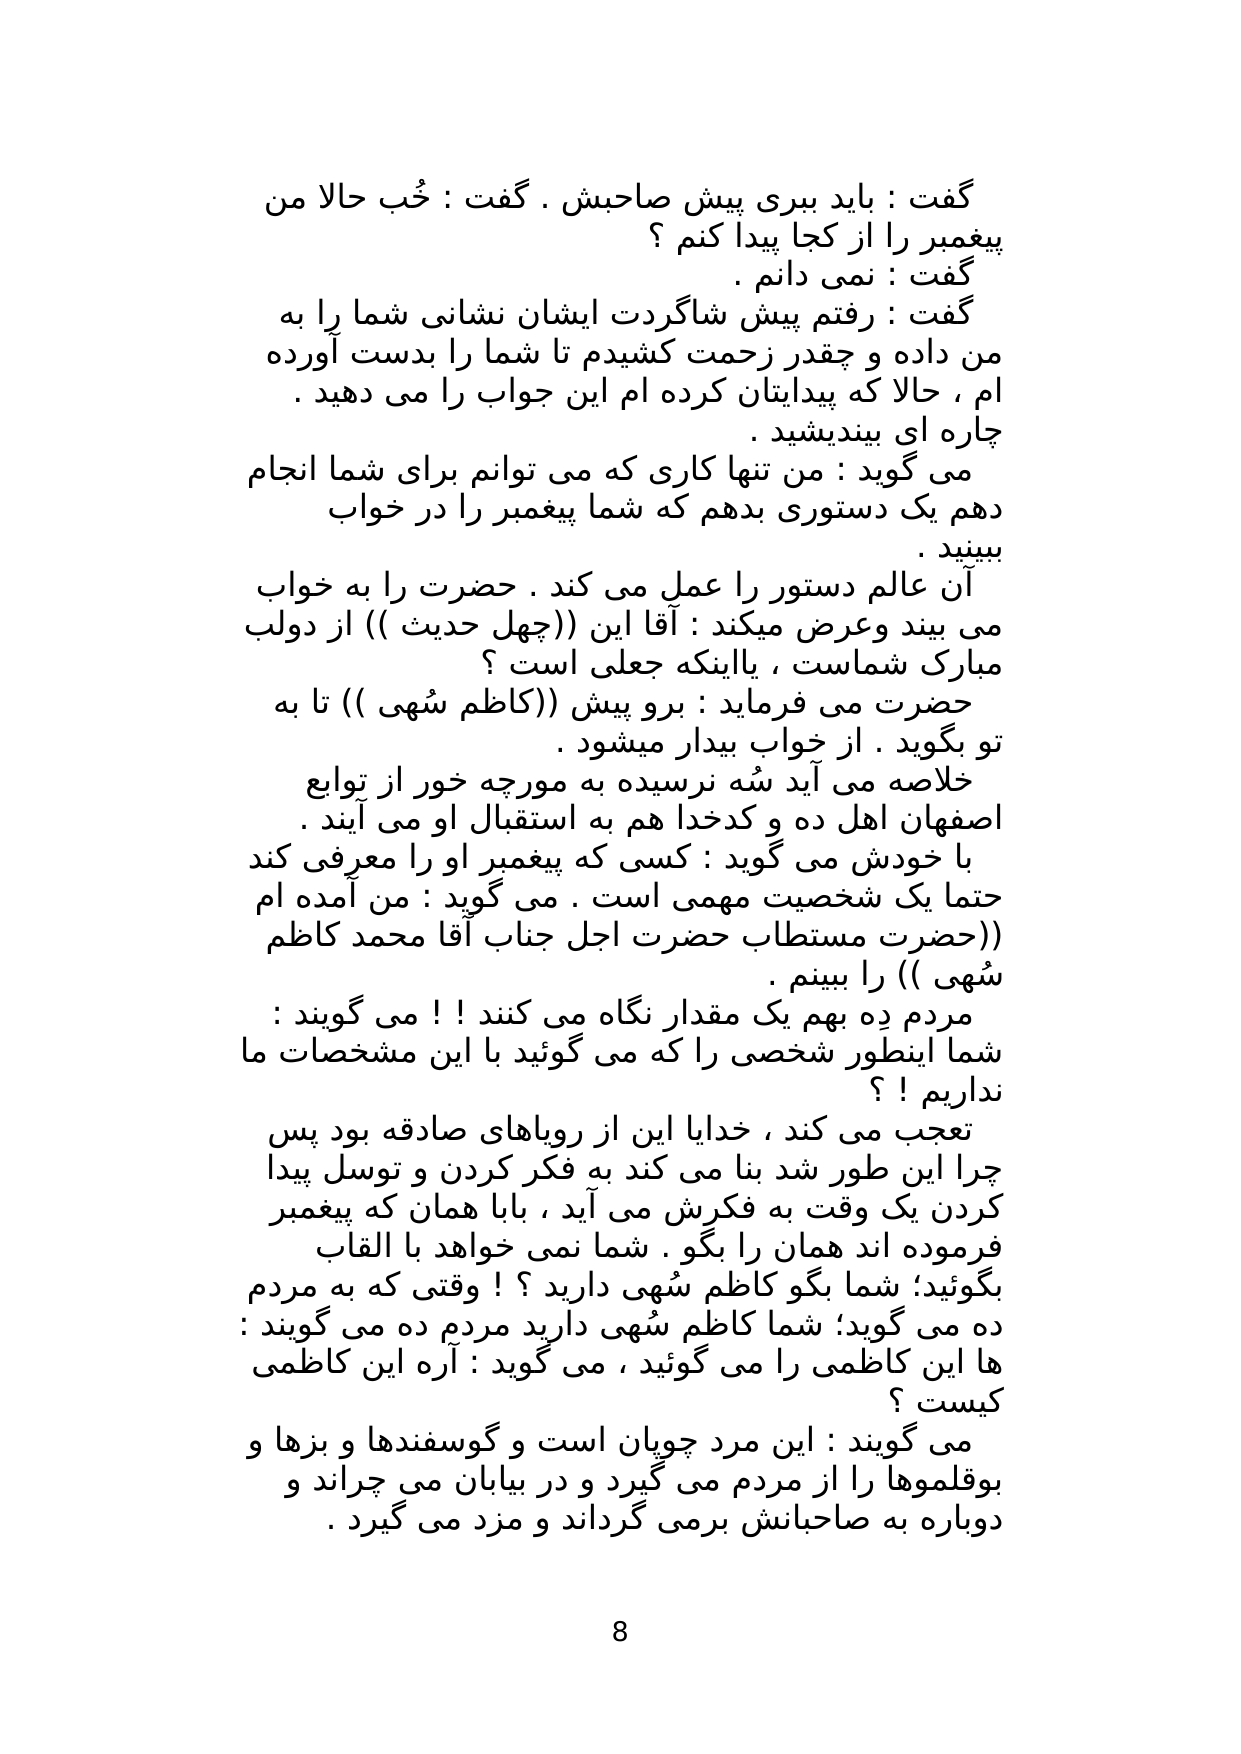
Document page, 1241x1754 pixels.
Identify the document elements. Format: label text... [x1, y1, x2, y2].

text آن عالم دستور را عمل می کند . حضرت را به خواب می بیند وعرض میکند : آقا این ((چهل حدیث )) از دولب مبارک شماست ، یااینکه جعلی است ؟ [236, 566, 1004, 682]
text می گوید : من تنها کاری که می توانم برای شما انجام دهم یک دستوری بدهم که شما پیغمبر را در خواب ببینید . [236, 449, 1004, 566]
text با خودش می گوید : کسی که پیغمبر او را معرفی کند حتما یک شخصیت مهمی است . می گوید : من آمده ام ((حضرت مستطاب حضرت اجل جناب آقا محمد کاظم سُهی )) را ببینم . [236, 838, 1004, 993]
text گفت : نمی دانم . [236, 255, 1004, 294]
text گفت : باید ببری پیش صاحبش . گفت : خُب حالا من پیغمبر را از کجا پیدا کنم ؟ [236, 177, 1004, 255]
text حضرت می فرماید : برو پیش ((کاظم سُهی )) تا به تو بگوید . از خواب بیدار میشود . [236, 682, 1004, 760]
text می گویند : این مرد چوپان است و گوسفندها و بزها و بوقلموها را از مردم می گیرد و در بیابان می چراند و دوباره به صاحبانش برمی گرداند و مزد می گیرد . [236, 1421, 1004, 1537]
text خلاصه می آید سُه نرسیده به مورچه خور از توابع اصفهان اهل ده و کدخدا هم به استقبال او می آیند . [236, 760, 1004, 838]
text مردم دِه بهم یک مقدار نگاه می کنند ! ! می گویند : شما اینطور شخصی را که می گوئید با این مشخصات ما نداریم ! ؟ [236, 993, 1004, 1110]
text تعجب می کند ، خدایا این از رویاهای صادقه بود پس چرا این طور شد بنا می کند به فکر کردن و توسل پیدا کردن یک وقت به فکرش می آید ، بابا همان که پیغمبر فرموده اند همان را بگو . شما نمی خواهد با القاب بگوئید؛ شما بگو کاظم سُهی دارید ؟ ! وقتی که به مردم ده می گوید؛ شما کاظم سُهی دارید مردم ده می گویند : ها این کاظمی را می گوئید ، می گوید : آره این کاظمی کیست ؟ [236, 1110, 1004, 1421]
text گفت : رفتم پیش شاگردت ایشان نشانی شما را به من داده و چقدر زحمت کشیدم تا شما را بدست آورده ام ، حالا که پیدایتان کرده ام این جواب را می دهید . چاره ای بیندیشید . [236, 294, 1004, 449]
